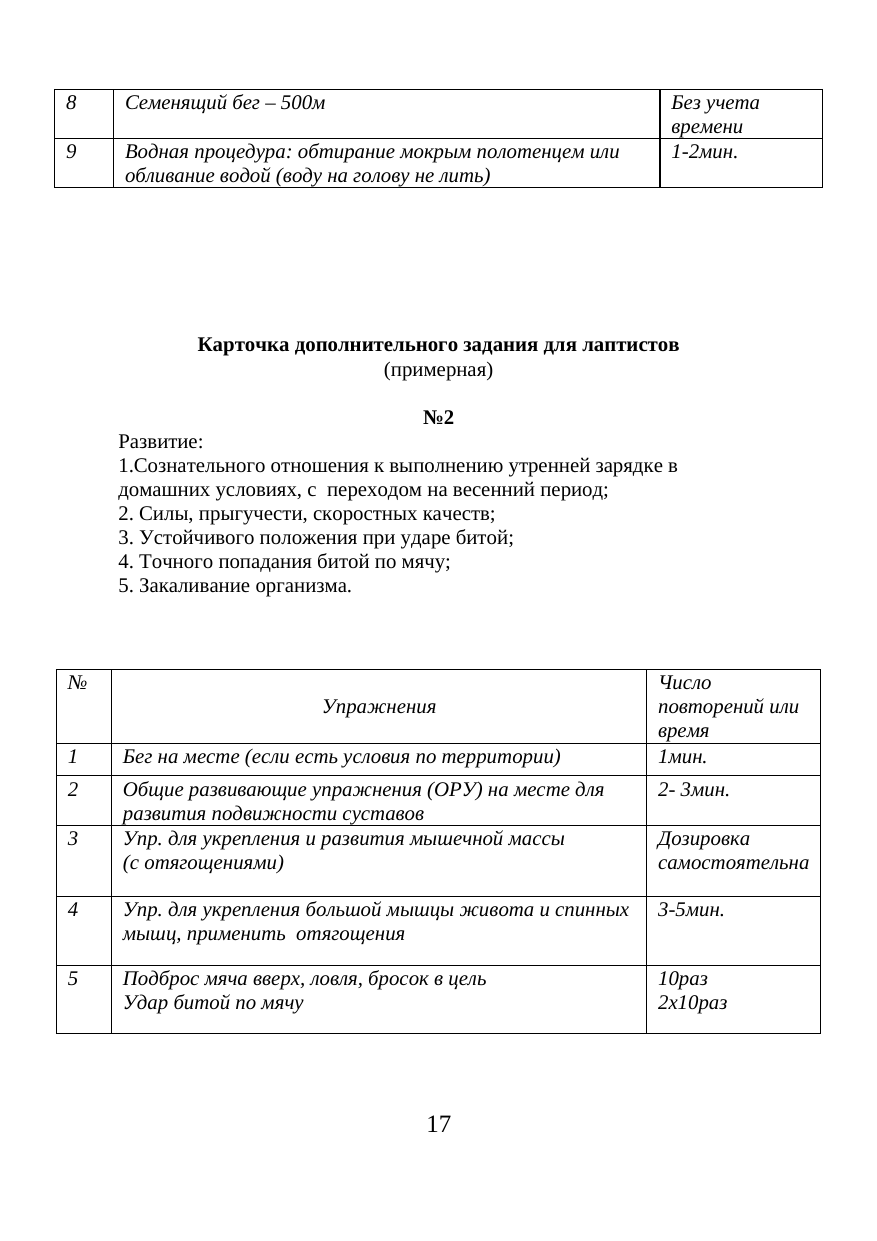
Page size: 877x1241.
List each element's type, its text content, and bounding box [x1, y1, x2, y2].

table_cell 1мин. [647, 744, 820, 775]
table_cell 1-2мин. [661, 139, 822, 187]
table_cell 3-5мин. [647, 897, 820, 965]
table_cell 10раз 2х10раз [647, 966, 820, 1033]
table_cell 8 [55, 90, 113, 138]
text №2 [118, 404, 759, 429]
text 2. Силы, прыгучести, скоростных качеств; [118, 501, 759, 525]
text 3. Устойчивого положения при ударе битой; [118, 525, 759, 549]
text 5. Закаливание организма. [118, 573, 759, 597]
table_cell Общие развивающие упражнения (ОРУ) на месте для развития подвижности суставов [112, 776, 646, 824]
table_header Упражнения [112, 670, 646, 742]
text (примерная) [118, 356, 759, 381]
table_cell 9 [55, 139, 113, 187]
table_cell 2- 3мин. [647, 776, 820, 824]
table_cell 3 [57, 826, 111, 896]
table_cell Без учета времени [661, 90, 822, 138]
table_header № [57, 670, 111, 742]
text Карточка дополнительного задания для лаптистов [118, 332, 759, 356]
table_cell Водная процедура: обтирание мокрым полотенцем или обливание водой (воду на голову не лить) [114, 139, 659, 187]
text 1.Сознательного отношения к выполнению утренней зарядке в домашних условиях, с переходом на весенний период; [118, 453, 759, 501]
table_cell Подброс мяча вверх, ловля, бросок в цель Удар битой по мячу [112, 966, 646, 1033]
table_cell 2 [57, 776, 111, 824]
text Развитие: [118, 429, 759, 453]
table_header Число повторений или время [647, 670, 820, 742]
table_cell 1 [57, 744, 111, 775]
table_cell 5 [57, 966, 111, 1033]
table_cell Семенящий бег – 500м [114, 90, 659, 138]
table_cell Дозировка самостоятельна [647, 826, 820, 896]
table_cell Бег на месте (если есть условия по территории) [112, 744, 646, 775]
table_cell 4 [57, 897, 111, 965]
table_cell Упр. для укрепления большой мышцы живота и спинных мышц, применить отягощения [112, 897, 646, 965]
table_cell Упр. для укрепления и развития мышечной массы (с отягощениями) [112, 826, 646, 896]
text 4. Точного попадания битой по мячу; [118, 549, 759, 573]
